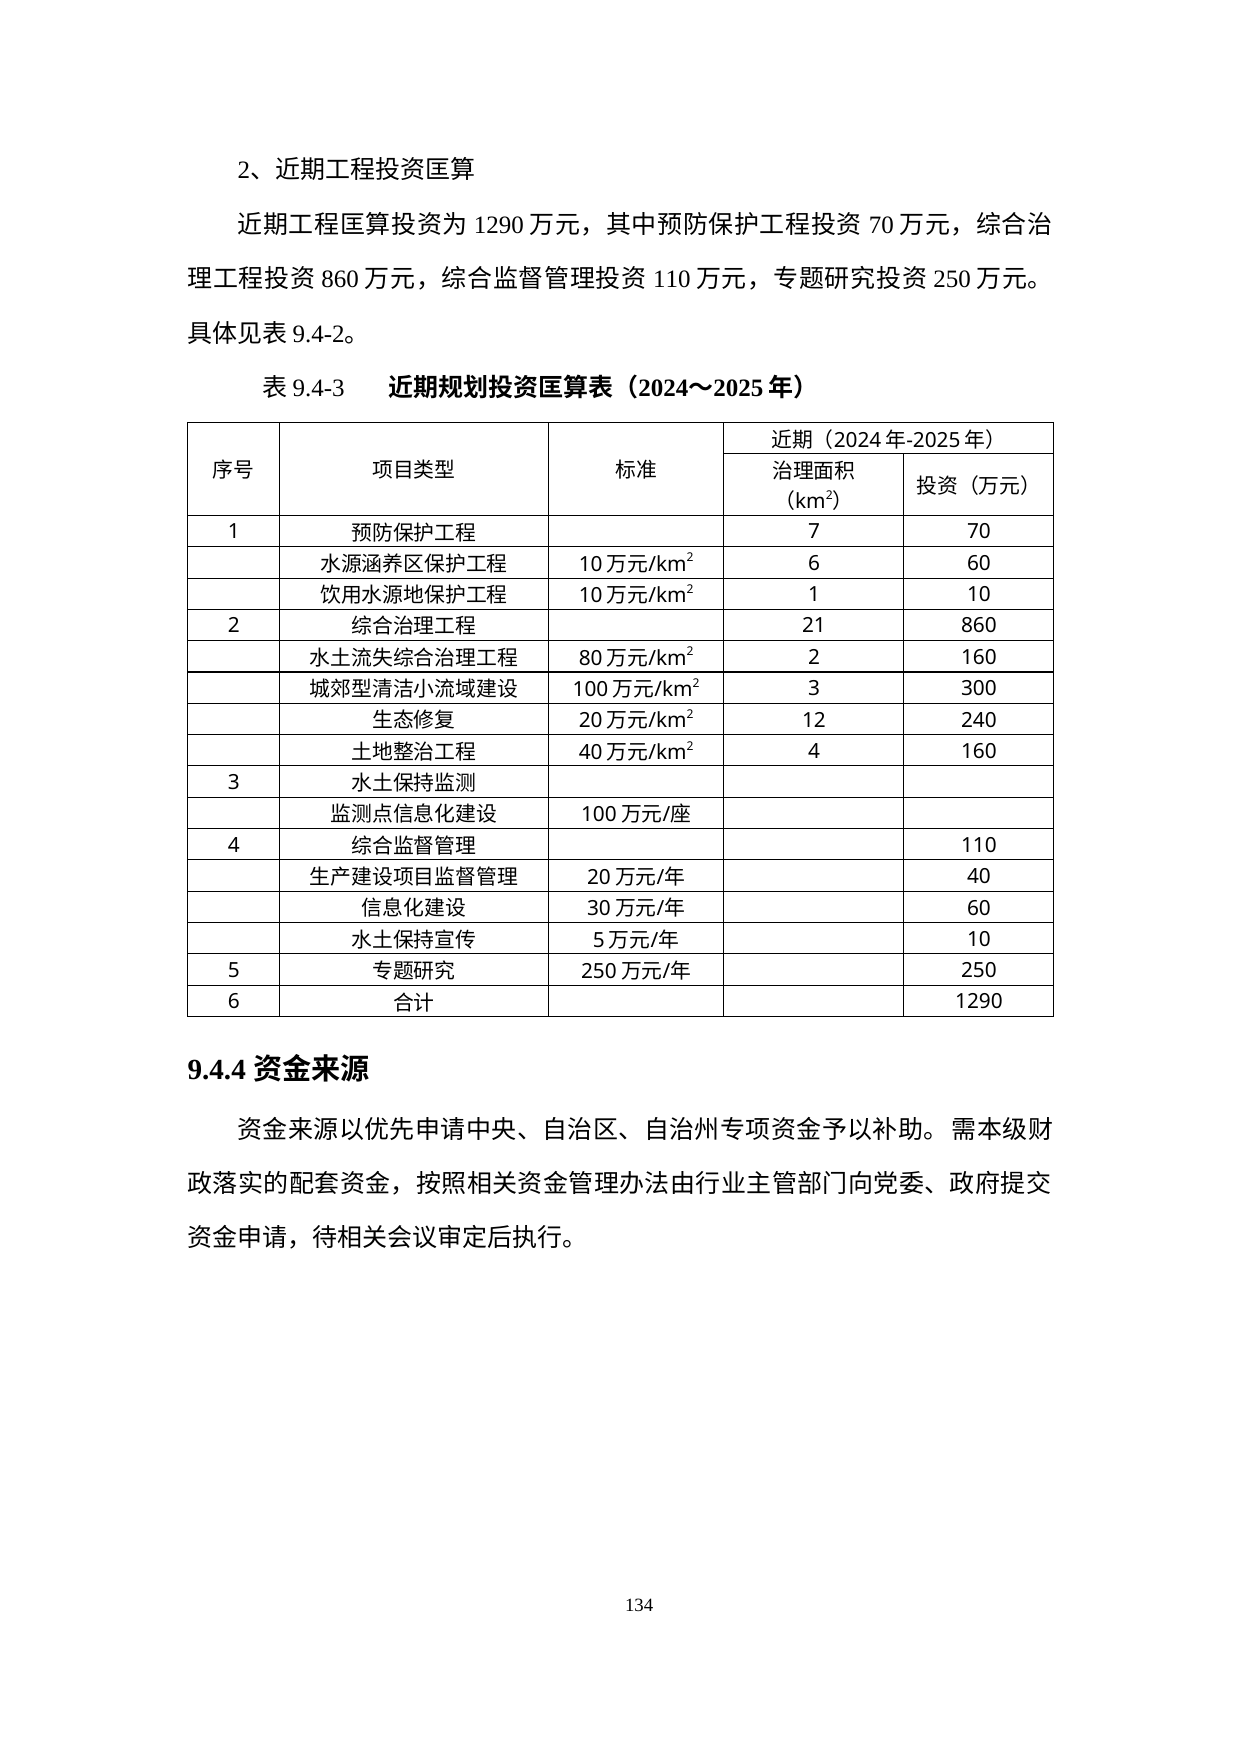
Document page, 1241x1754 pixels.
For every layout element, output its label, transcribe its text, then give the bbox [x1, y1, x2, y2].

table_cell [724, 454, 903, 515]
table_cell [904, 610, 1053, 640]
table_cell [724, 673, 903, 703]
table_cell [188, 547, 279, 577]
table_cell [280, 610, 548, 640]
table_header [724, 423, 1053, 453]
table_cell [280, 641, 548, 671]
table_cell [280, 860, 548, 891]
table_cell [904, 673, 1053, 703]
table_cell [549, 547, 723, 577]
text 近期工程匡算投资为1290万元，其中预防保护工程投资70万元，综合治理工程投资860万元，综合监督管理投资110万元，专题研究投资250万元。具体见表9.4-2。 [187, 204, 1053, 349]
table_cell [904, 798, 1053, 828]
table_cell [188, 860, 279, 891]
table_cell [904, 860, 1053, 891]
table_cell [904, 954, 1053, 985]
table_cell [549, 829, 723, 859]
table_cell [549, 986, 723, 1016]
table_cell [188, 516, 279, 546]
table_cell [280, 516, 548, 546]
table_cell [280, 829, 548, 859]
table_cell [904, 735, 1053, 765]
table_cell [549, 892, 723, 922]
subtitle 9.4.4 资金来源 [187, 1046, 1053, 1088]
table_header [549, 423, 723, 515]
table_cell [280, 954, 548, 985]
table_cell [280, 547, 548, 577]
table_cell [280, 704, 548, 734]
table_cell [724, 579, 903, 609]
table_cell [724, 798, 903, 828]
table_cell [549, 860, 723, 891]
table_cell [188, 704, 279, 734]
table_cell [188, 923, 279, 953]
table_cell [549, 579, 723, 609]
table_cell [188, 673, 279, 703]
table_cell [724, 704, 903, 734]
text 2、近期工程投资匡算 [187, 150, 1053, 186]
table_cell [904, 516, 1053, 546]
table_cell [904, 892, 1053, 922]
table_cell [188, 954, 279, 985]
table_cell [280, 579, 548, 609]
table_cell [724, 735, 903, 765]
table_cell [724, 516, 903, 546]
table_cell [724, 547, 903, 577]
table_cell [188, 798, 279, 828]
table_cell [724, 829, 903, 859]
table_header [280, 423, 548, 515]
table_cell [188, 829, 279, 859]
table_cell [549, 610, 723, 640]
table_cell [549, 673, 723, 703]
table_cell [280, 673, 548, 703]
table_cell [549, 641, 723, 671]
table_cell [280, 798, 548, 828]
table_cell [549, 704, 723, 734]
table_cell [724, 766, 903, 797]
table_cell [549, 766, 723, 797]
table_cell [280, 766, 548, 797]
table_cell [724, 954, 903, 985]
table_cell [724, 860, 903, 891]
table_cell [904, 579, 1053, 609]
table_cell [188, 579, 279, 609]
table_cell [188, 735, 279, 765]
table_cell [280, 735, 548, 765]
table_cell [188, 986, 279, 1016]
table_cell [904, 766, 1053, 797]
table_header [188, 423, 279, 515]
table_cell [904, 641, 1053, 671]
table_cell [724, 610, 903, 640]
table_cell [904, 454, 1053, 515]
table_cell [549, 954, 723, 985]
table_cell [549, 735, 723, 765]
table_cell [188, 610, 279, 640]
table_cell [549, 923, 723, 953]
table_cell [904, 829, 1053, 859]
text 资金来源以优先申请中央、自治区、自治州专项资金予以补助。需本级财政落实的配套资金，按照相关资金管理办法由行业主管部门向党委、政府提交资金申请，待相关会议审定后执行。 [187, 1109, 1053, 1254]
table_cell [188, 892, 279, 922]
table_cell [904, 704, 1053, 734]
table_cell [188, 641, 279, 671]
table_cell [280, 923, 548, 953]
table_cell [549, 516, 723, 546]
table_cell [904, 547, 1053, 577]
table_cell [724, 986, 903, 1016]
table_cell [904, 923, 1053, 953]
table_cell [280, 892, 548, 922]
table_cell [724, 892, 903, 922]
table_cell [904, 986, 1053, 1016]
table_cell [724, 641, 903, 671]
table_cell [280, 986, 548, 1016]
text 表9.4-3 近期规划投资匡算表（2024～2025年） [187, 367, 1053, 404]
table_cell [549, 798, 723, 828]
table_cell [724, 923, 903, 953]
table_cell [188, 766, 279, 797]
